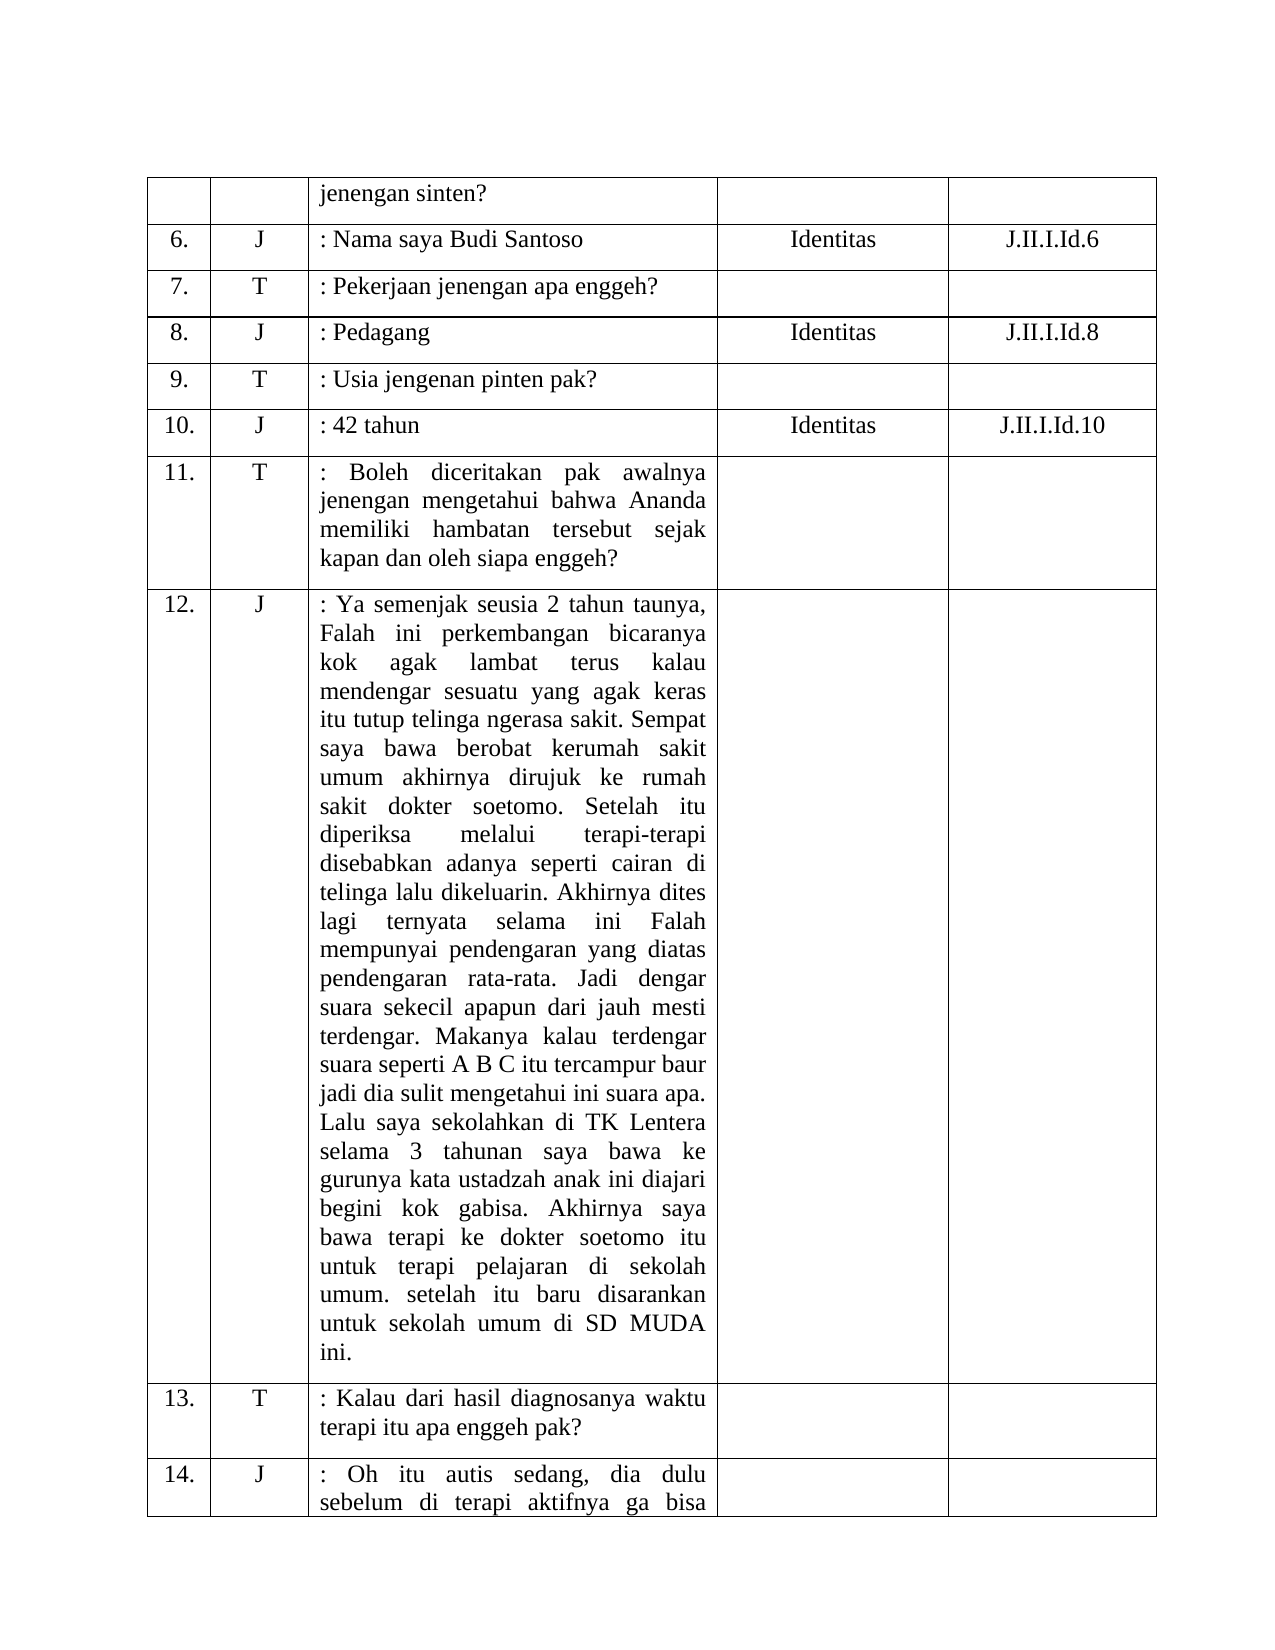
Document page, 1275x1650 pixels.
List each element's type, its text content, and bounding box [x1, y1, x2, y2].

table_cell J [211, 410, 308, 456]
table_cell 11. [148, 457, 210, 588]
table_cell T [211, 364, 308, 409]
table_cell 13. [148, 1384, 210, 1458]
table_cell : Nama saya Budi Santoso [309, 225, 717, 270]
table_cell [949, 457, 1156, 588]
table_cell J [211, 590, 308, 1382]
table_cell J.II.I.Id.6 [949, 225, 1156, 270]
table_cell 12. [148, 590, 210, 1382]
table_cell T [211, 178, 308, 223]
table_cell J [211, 318, 308, 363]
table_cell J.II.I.Id.8 [949, 318, 1156, 363]
table_cell T [211, 457, 308, 588]
table_cell 14. [148, 1459, 210, 1516]
table_cell J [211, 225, 308, 270]
table_cell [718, 271, 948, 316]
table_cell : Pekerjaan jenengan apa enggeh? [309, 271, 717, 316]
table_cell : Boleh diceritakan pak awalnya jenengan mengetahui bahwa Ananda memiliki hambatan tersebut sejak kapan dan oleh siapa enggeh? [309, 457, 717, 588]
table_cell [309, 1459, 717, 1516]
table_cell T [211, 271, 308, 316]
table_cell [309, 178, 717, 223]
table_cell [718, 1459, 948, 1516]
table_cell 9. [148, 364, 210, 409]
table_cell 10. [148, 410, 210, 456]
table_cell 6. [148, 225, 210, 270]
table_cell : 42 tahun [309, 410, 717, 456]
table_cell Identitas [718, 225, 948, 270]
table_cell [949, 590, 1156, 1382]
table_cell J [211, 1459, 308, 1516]
table_cell J.II.I.Id.10 [949, 410, 1156, 456]
table_cell [949, 1459, 1156, 1516]
table_cell 8. [148, 318, 210, 363]
table_cell [949, 1384, 1156, 1458]
table_cell Identitas [718, 410, 948, 456]
table_cell Identitas [718, 318, 948, 363]
table_cell [718, 457, 948, 588]
table_cell [718, 364, 948, 409]
table_cell [718, 178, 948, 223]
table_cell T [211, 1384, 308, 1458]
table_cell : Usia jengenan pinten pak? [309, 364, 717, 409]
table_cell 7. [148, 271, 210, 316]
table_cell : Ya semenjak seusia 2 tahun taunya, Falah ini perkembangan bicaranya kok agak lambat terus kalau mendengar sesuatu yang agak keras itu tutup telinga ngerasa sakit. Sempat saya bawa berobat kerumah sakit umum akhirnya dirujuk ke rumah sakit dokter soetomo. Setelah itu diperiksa melalui terapi-terapi disebabkan adanya seperti cairan di telinga lalu dikeluarin. Akhirnya dites lagi ternyata selama ini Falah mempunyai pendengaran yang diatas pendengaran rata-rata. Jadi dengar suara sekecil apapun dari jauh mesti terdengar. Makanya kalau terdengar suara seperti A B C itu tercampur baur jadi dia sulit mengetahui ini suara apa. Lalu saya sekolahkan di TK Lentera selama 3 tahunan saya bawa ke gurunya kata ustadzah anak ini diajari begini kok gabisa. Akhirnya saya bawa terapi ke dokter soetomo itu untuk terapi pelajaran di sekolah umum. setelah itu baru disarankan untuk sekolah umum di SD MUDA ini. [309, 590, 717, 1382]
table_cell : Pedagang [309, 318, 717, 363]
table_cell [949, 271, 1156, 316]
table_cell : Kalau dari hasil diagnosanya waktu terapi itu apa enggeh pak? [309, 1384, 717, 1458]
table_cell [949, 178, 1156, 223]
table_cell [718, 1384, 948, 1458]
table_cell [949, 364, 1156, 409]
table_cell 5. [148, 178, 210, 223]
table_cell [718, 590, 948, 1382]
